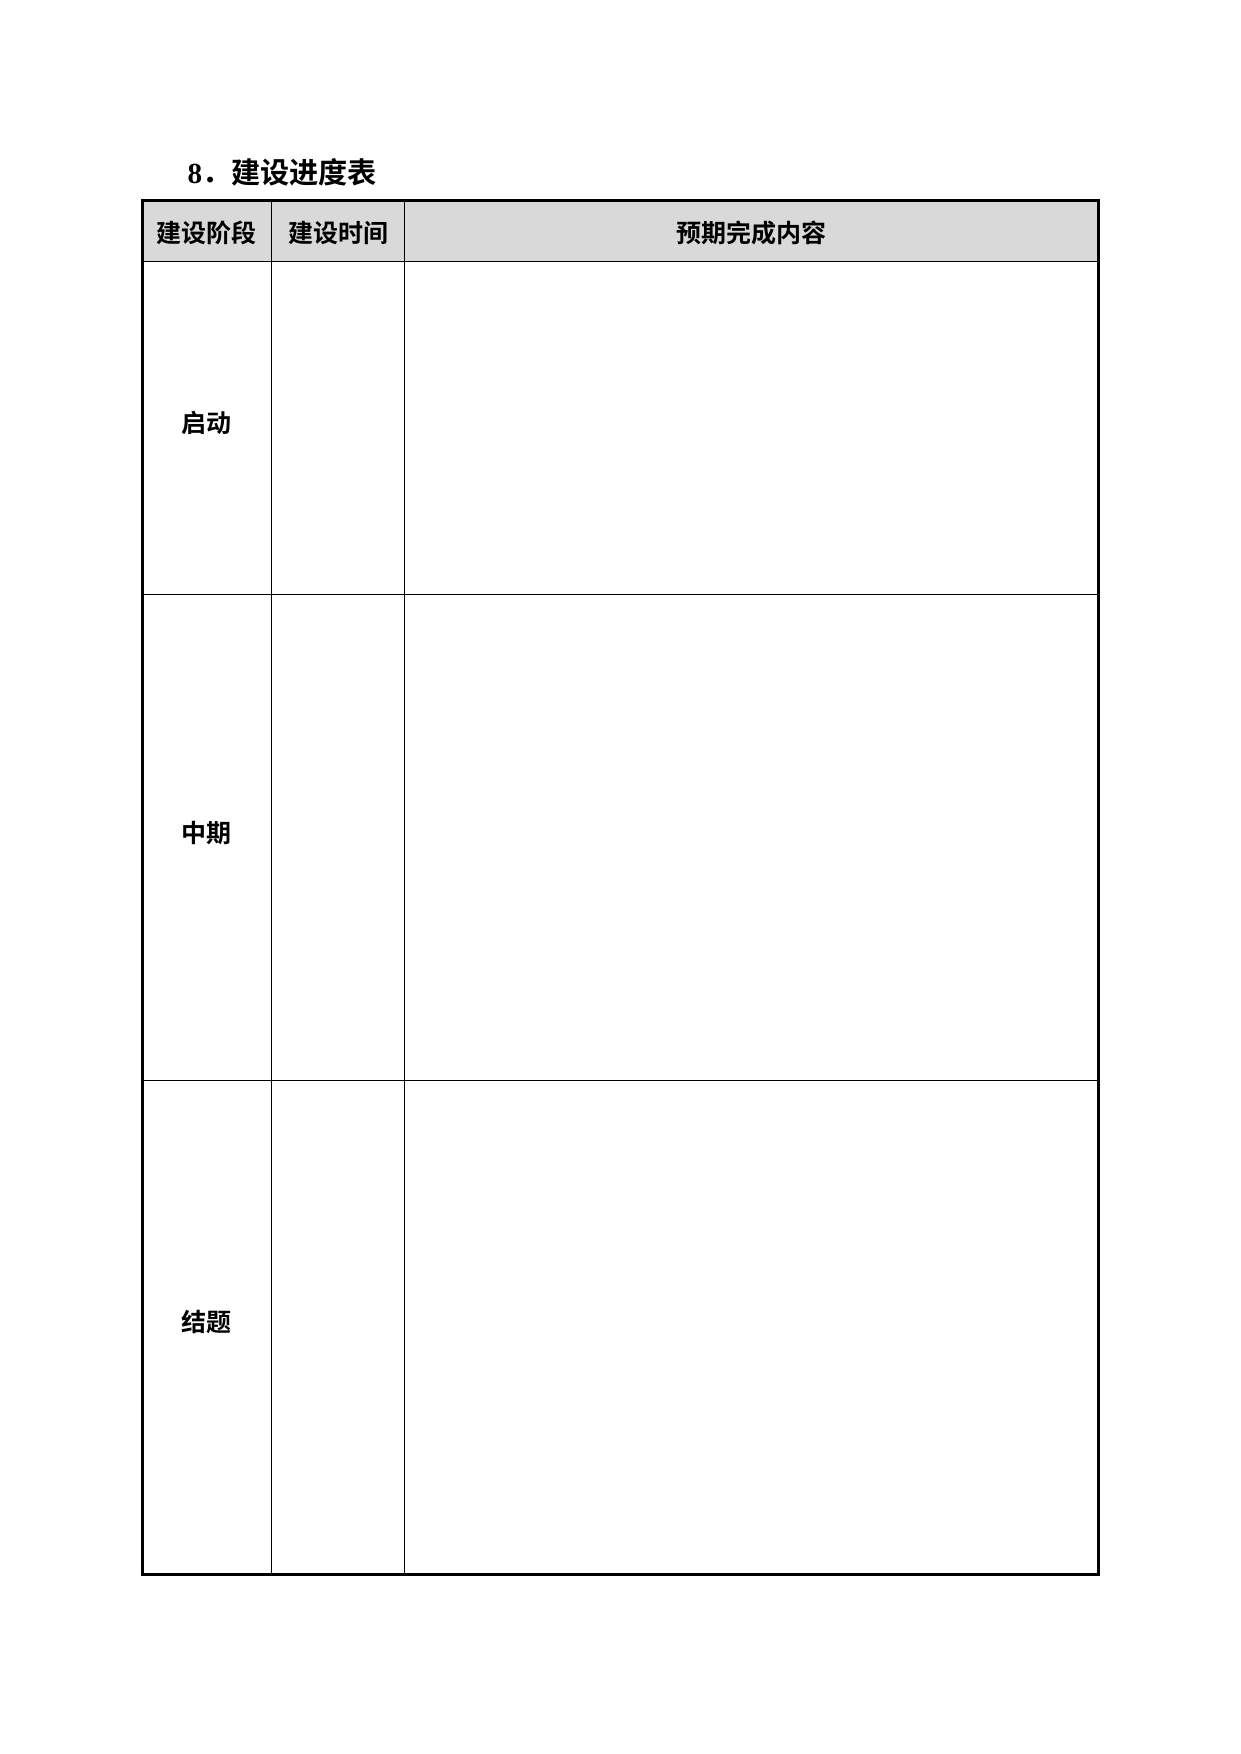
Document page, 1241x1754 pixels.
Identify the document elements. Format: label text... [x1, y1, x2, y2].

table_cell 结题 [144, 1081, 271, 1572]
table_header 建设阶段 [144, 202, 271, 261]
table_header 预期完成内容 [405, 202, 1097, 261]
table_cell 中期 [144, 595, 271, 1080]
table_cell [272, 1081, 404, 1572]
table_cell [272, 262, 404, 594]
table_cell [405, 262, 1097, 594]
table_cell [405, 595, 1097, 1080]
text 8．建设进度表 [187, 150, 1053, 192]
table_cell [405, 1081, 1097, 1572]
table_cell 启动 [144, 262, 271, 594]
table_cell [272, 595, 404, 1080]
table_header 建设时间 [272, 202, 404, 261]
